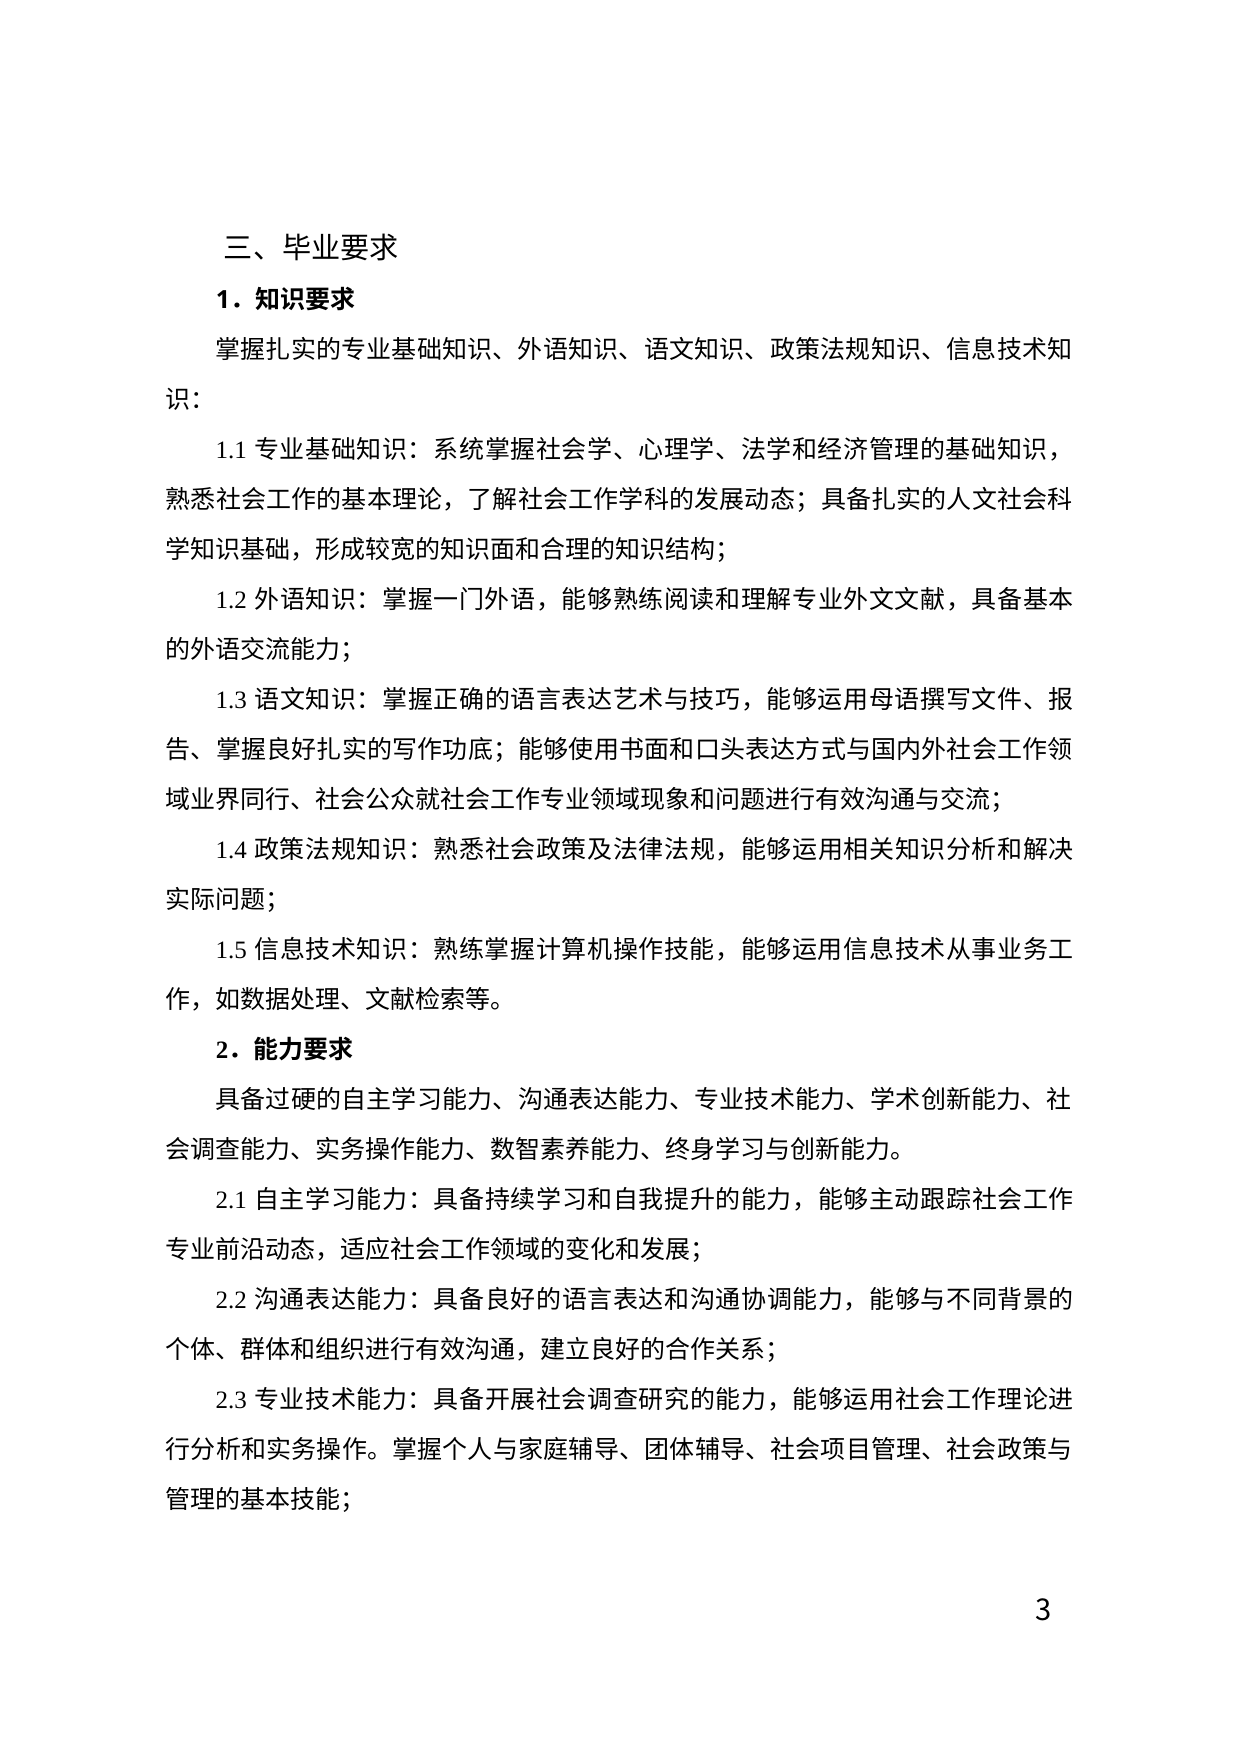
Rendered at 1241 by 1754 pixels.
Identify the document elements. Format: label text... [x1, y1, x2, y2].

text 1.1 专业基础知识：系统掌握社会学、心理学、法学和经济管理的基础知识，熟悉社会工作的基本理论，了解社会工作学科的发展动态；具备扎实的人文社会科学知识基础，形成较宽的知识面和合理的知识结构； [165, 418, 1075, 568]
text 1．知识要求 [165, 268, 1075, 318]
text 2.3 专业技术能力：具备开展社会调查研究的能力，能够运用社会工作理论进行分析和实务操作。掌握个人与家庭辅导、团体辅导、社会项目管理、社会政策与管理的基本技能； [165, 1368, 1075, 1518]
text 1.4 政策法规知识：熟悉社会政策及法律法规，能够运用相关知识分析和解决实际问题； [165, 818, 1075, 918]
text 具备过硬的自主学习能力、沟通表达能力、专业技术能力、学术创新能力、社会调查能力、实务操作能力、数智素养能力、终身学习与创新能力。 [165, 1068, 1075, 1168]
text 1.3 语文知识：掌握正确的语言表达艺术与技巧，能够运用母语撰写文件、报告、掌握良好扎实的写作功底；能够使用书面和口头表达方式与国内外社会工作领域业界同行、社会公众就社会工作专业领域现象和问题进行有效沟通与交流； [165, 668, 1075, 818]
text 2．能力要求 [165, 1018, 1075, 1068]
text 1.2 外语知识：掌握一门外语，能够熟练阅读和理解专业外文文献，具备基本的外语交流能力； [165, 568, 1075, 668]
text 1.5 信息技术知识：熟练掌握计算机操作技能，能够运用信息技术从事业务工作，如数据处理、文献检索等。 [165, 918, 1075, 1018]
text 掌握扎实的专业基础知识、外语知识、语文知识、政策法规知识、信息技术知识： [165, 318, 1075, 418]
text 2.2 沟通表达能力：具备良好的语言表达和沟通协调能力，能够与不同背景的个体、群体和组织进行有效沟通，建立良好的合作关系； [165, 1268, 1075, 1368]
text 三、毕业要求 [165, 218, 1075, 268]
text 2.1 自主学习能力：具备持续学习和自我提升的能力，能够主动跟踪社会工作专业前沿动态，适应社会工作领域的变化和发展； [165, 1168, 1075, 1268]
